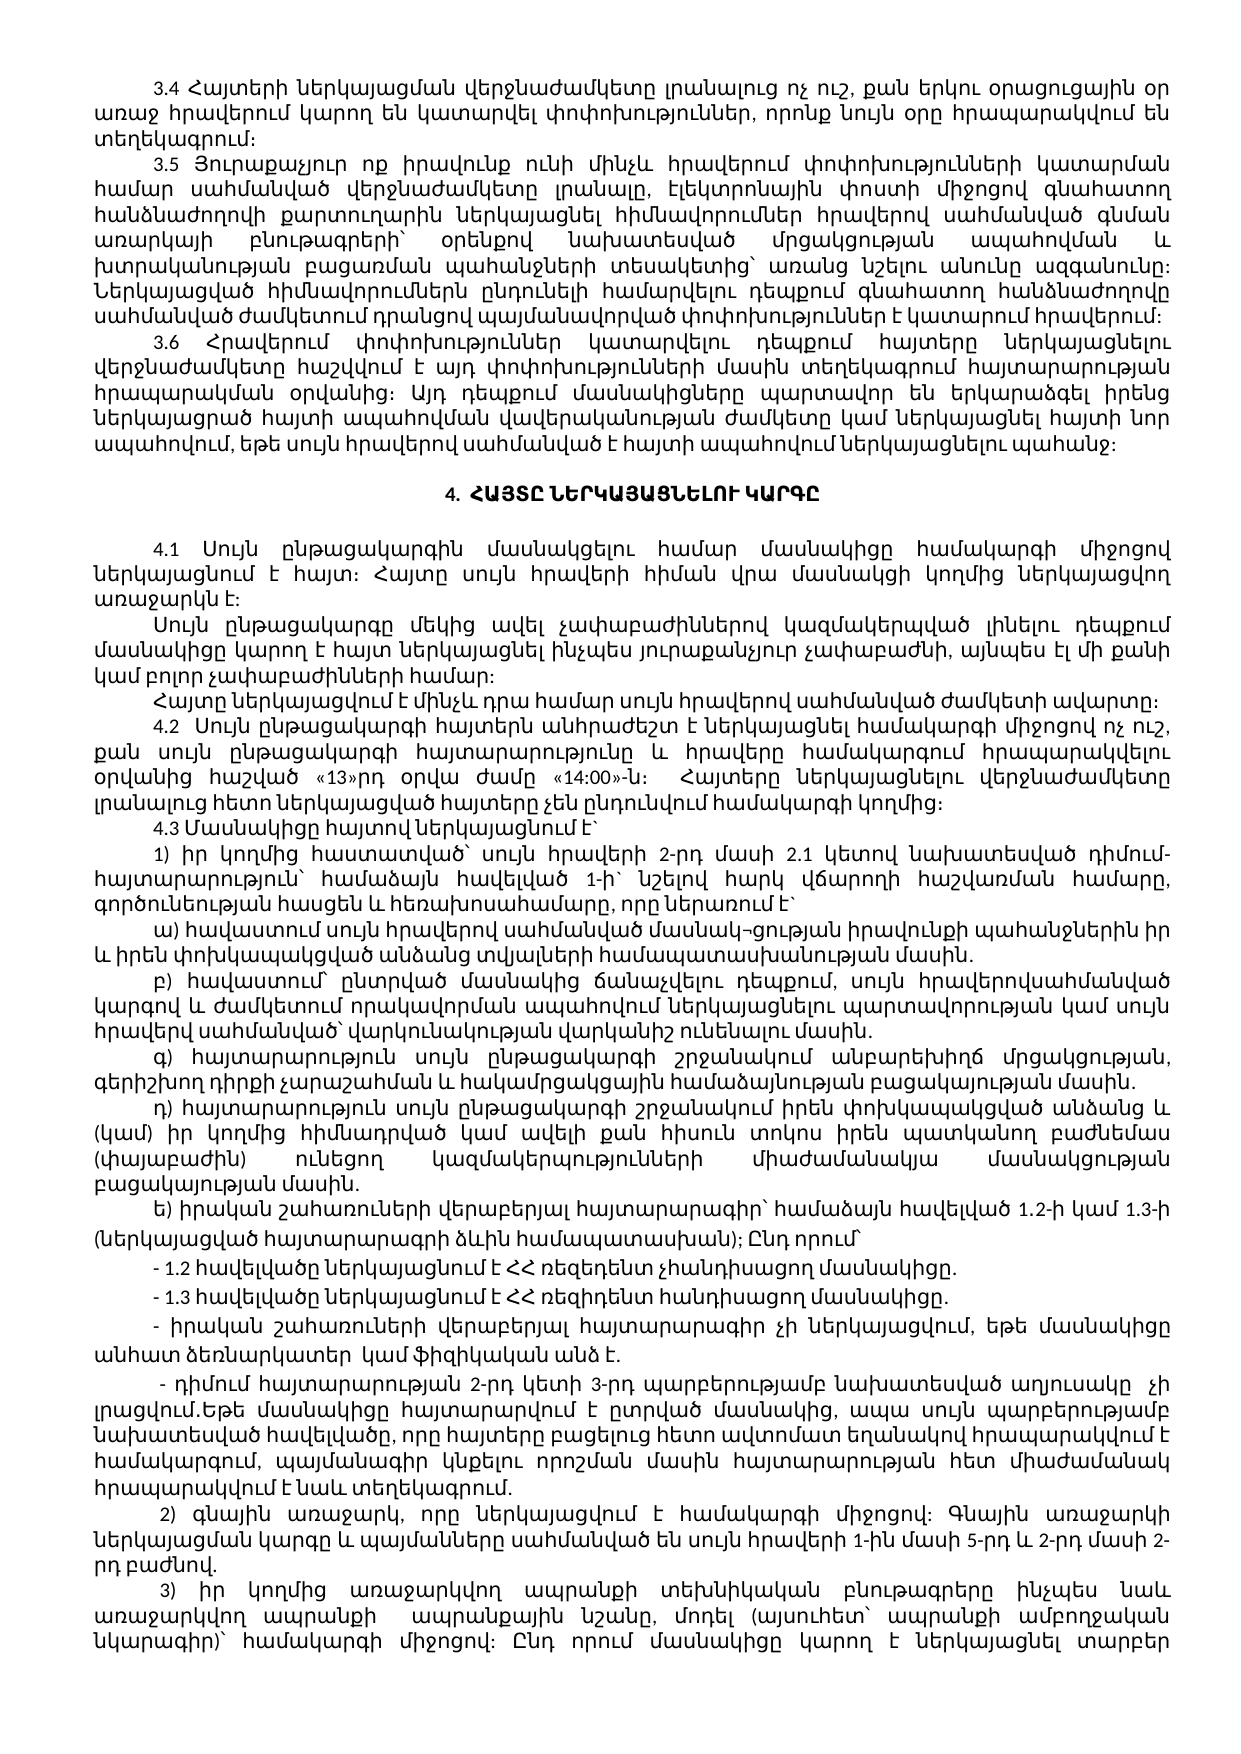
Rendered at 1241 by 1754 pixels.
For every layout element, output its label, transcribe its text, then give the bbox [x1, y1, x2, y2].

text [94, 1578, 1171, 1654]
text ե) իրական շահառուների վերաբերյալ հայտարարագիր՝ համաձայն հավելված 1․2-ի կամ 1.3-ի (ներկայացված հայտարարագրի ձևին համապատասխան); Ընդ որում՝ [94, 1197, 1171, 1251]
text բ) հավաստում՝ ընտրված մասնակից ճանաչվելու դեպքում, սույն հրավերովսահմանված կարգով և ժամկետում որակավորման ապահովում ներկայացնելու պարտավորության կամ սույն հրավերվ սահմանված՝ վարկունակության վարկանիշ ունենալու մասին. [94, 968, 1171, 1044]
text Հայտը ներկայացվում է մինչև դրա համար սույն հրավերով սահմանված ժամկետի ավարտը։ [94, 688, 1171, 714]
text ա) հավաստում սույն հրավերով սահմանված մասնակ¬ցության իրավունքի պահանջներին իր և իրեն փոխկապակցված անձանց տվյալների համապատասխանության մասին. [94, 917, 1171, 968]
text գ) հայտարարություն սույն ընթացակարգի շրջանակում անբարեխիղճ մրցակցության, գերիշխող դիրքի չարաշահման և հակամրցակցային համաձայնության բացակայության մասին. [94, 1044, 1171, 1095]
text - 1.3 հավելվածը ներկայացնում է ՀՀ ռեզիդենտ հանդիսացող մասնակիցը. [94, 1284, 1171, 1309]
text 3.4 Հայտերի ներկայացման վերջնաժամկետը լրանալուց ոչ ուշ, քան երկու օրացուցային օր առաջ հրավերում կարող են կատարվել փոփոխություններ, որոնք նույն օրը հրապարակվում են տեղեկագրում։ [94, 75, 1171, 151]
text - 1.2 հավելվածը ներկայացնում է ՀՀ ռեզեդենտ չհանդիսացող մասնակիցը. [94, 1255, 1171, 1280]
text 4.2 Սույն ընթացակարգի հայտերն անհրաժեշտ է ներկայացնել համակարգի միջոցով ոչ ուշ, քան սույն ընթացակարգի հայտարարությունը և հրավերը համակարգում հրապարակվելու օրվանից հաշված «13»րդ օրվա ժամը «14:00»-ն։ Հայտերը ներկայացնելու վերջնաժամկետը լրանալուց հետո ներկայացված հայտերը չեն ընդունվում համակարգի կողմից։ [94, 714, 1171, 815]
text 2) գնային առաջարկ, որը ներկայացվում է համակարգի միջոցով: Գնային առաջարկի ներկայացման կարգը և պայմանները սահմանված են սույն հրավերի 1-ին մասի 5-րդ և 2-րդ մասի 2-րդ բաժնով. [94, 1501, 1171, 1578]
text 4.1 Սույն ընթացակարգին մասնակցելու համար մասնակիցը համակարգի միջոցով ներկայացնում է հայտ։ Հայտը սույն հրավերի հիման վրա մասնակցի կողմից ներկայացվող առաջարկն է: [94, 536, 1171, 612]
text 3.5 Յուրաքաչյուր ոք իրավունք ունի մինչև հրավերում փոփոխությունների կատարման համար սահմանված վերջնաժամկետը լրանալը, էլեկտրոնային փոստի միջոցով գնահատող հանձնաժողովի քարտուղարին ներկայացնել հիմնավորումներ հրավերով սահմանված գնման առարկայի բնութագրերի՝ օրենքով նախատեսված մրցակցության ապահովման և խտրականության բացառման պահանջների տեսակետից՝ առանց նշելու անունը ազգանունը: Ներկայացված հիմնավորումներն ընդունելի համարվելու դեպքում գնահատող հանձնաժողովը սահմանված ժամկետում դրանցով պայմանավորված փոփոխություններ է կատարում հրավերում: [94, 151, 1171, 329]
text Սույն ընթացակարգը մեկից ավել չափաբաժիններով կազմակերպված լինելու դեպքում մասնակիցը կարող է հայտ ներկայացնել ինչպես յուրաքանչյուր չափաբաժնի, այնպես էլ մի քանի կամ բոլոր չափաբաժինների համար: [94, 612, 1171, 688]
text - իրական շահառուների վերաբերյալ հայտարարագիր չի ներկայացվում, եթե մասնակիցը անհատ ձեռնարկատեր կամ ֆիզիկական անձ է. [94, 1313, 1171, 1368]
text 4. ՀԱՅՏԸ ՆԵՐԿԱՅԱՑՆԵԼՈՒ ԿԱՐԳԸ [94, 482, 1171, 507]
text դ) հայտարարություն սույն ընթացակարգի շրջանակում իրեն փոխկապակցված անձանց և (կամ) իր կողմից հիմնադրված կամ ավելի քան հիսուն տոկոս իրեն պատկանող բաժնեմաս (փայաբաժին) ունեցող կազմակերպությունների միաժամանակյա մասնակցության բացակայության մասին. [94, 1095, 1171, 1197]
text 1) իր կողմից հաստատված՝ սույն հրավերի 2-րդ մասի 2.1 կետով նախատեսված դիմում-հայտարարություն՝ համաձայն հավելված 1-ի` նշելով հարկ վճարողի հաշվառման համարը, գործունեության հասցեն և հեռախոսահամարը, որը ներառում է` [94, 841, 1171, 917]
text 4.3 Մասնակիցը հայտով ներկայացնում է` [94, 815, 1171, 841]
text - դիմում հայտարարության 2-րդ կետի 3-րդ պարբերությամբ նախատեսված աղյուսակը չի լրացվում․Եթե մասնակիցը հայտարարվում է ըտրված մասնակից, ապա սույն պարբերությամբ նախատեսված հավելվածը, որը հայտերը բացելուց հետո ավտոմատ եղանակով հրապարակվում է համակարգում, պայմանագիր կնքելու որոշման մասին հայտարարության հետ միաժամանակ հրապարակվում է նաև տեղեկագրում. [94, 1372, 1171, 1501]
text 3.6 Հրավերում փոփոխություններ կատարվելու դեպքում հայտերը ներկայացնելու վերջնաժամկետը հաշվվում է այդ փոփոխությունների մասին տեղեկագրում հայտարարության հրապարակման օրվանից։ Այդ դեպքում մասնակիցները պարտավոր են երկարաձգել իրենց ներկայացրած հայտի ապահովման վավերականության ժամկետը կամ ներկայացնել հայտի նոր ապահովում, եթե սույն հրավերով սահմանված է հայտի ապահովում ներկայացնելու պահանջ: [94, 329, 1171, 456]
